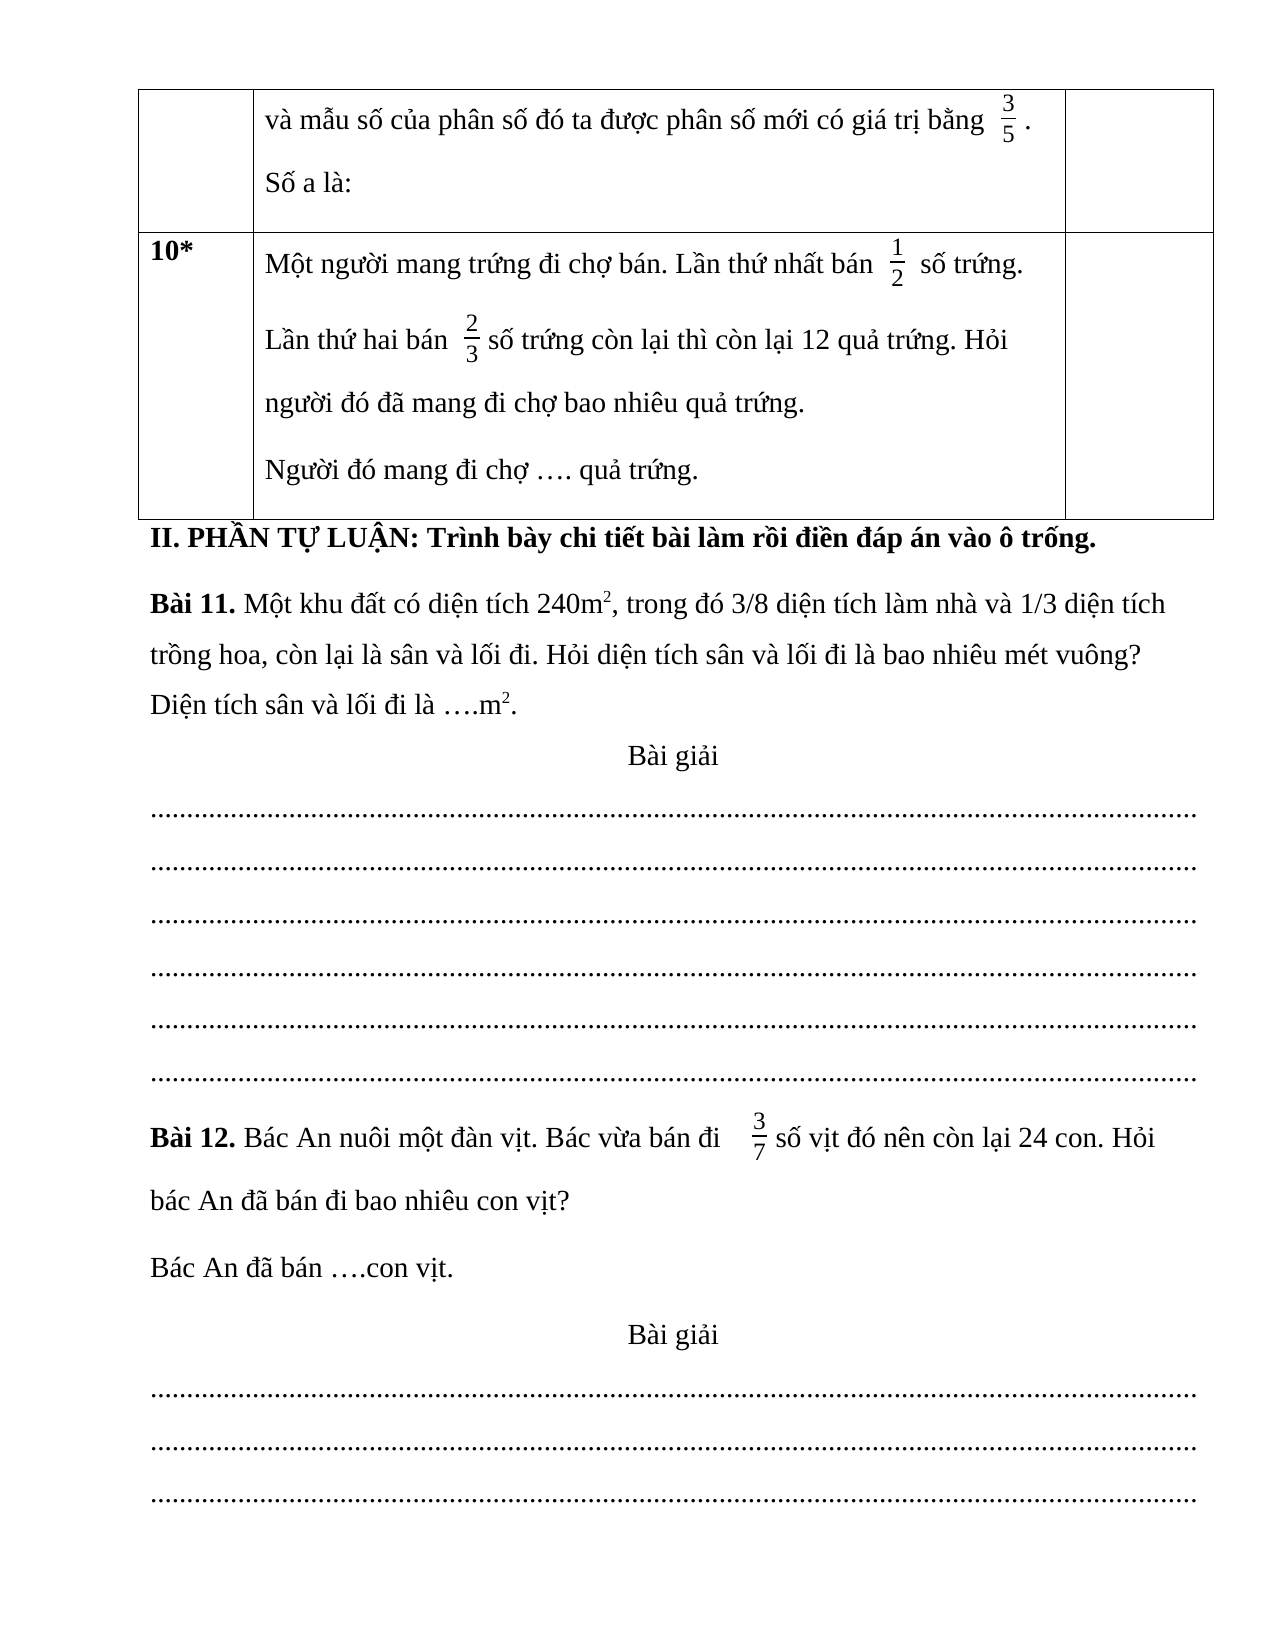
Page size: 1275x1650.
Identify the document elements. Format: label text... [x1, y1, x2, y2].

text Diện tích sân và lối đi là ….m2. [150, 687, 1196, 721]
table_cell 10* [139, 233, 253, 519]
text Bài giải [150, 1317, 1196, 1351]
text Bài giải [150, 738, 1196, 771]
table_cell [254, 90, 1065, 232]
text Bài 11. Một khu đất có diện tích 240m2, trong đó 3/8 diện tích làm nhà và 1/3 diện tích trồng hoa, còn lại là sân và lối đi. Hỏi diện tích sân và lối đi là bao nhiêu mét vuông? [150, 587, 1196, 671]
table_cell Một người mang trứng đi chợ bán. Lần thứ nhất bán số trứng. Lần thứ hai bán số trứng còn lại thì còn lại 12 quả trứng. Hỏi người đó đã mang đi chợ bao nhiêu quả trứng. Người đó mang đi chợ …. quả trứng. [254, 233, 1065, 519]
text II. PHẦN TỰ LUẬN: Trình bày chi tiết bài làm rồi điền đáp án vào ô trống. [150, 520, 1196, 553]
text Bác An đã bán ….con vịt. [150, 1250, 1196, 1283]
table_cell [1066, 233, 1213, 519]
text Bài 12. Bác An nuôi một đàn vịt. Bác vừa bán đi số vịt đó nên còn lại 24 con. Hỏi bác An đã bán đi bao nhiêu con vịt? [150, 1107, 1196, 1217]
table_cell [1066, 90, 1213, 232]
table_cell 9* [139, 90, 253, 232]
